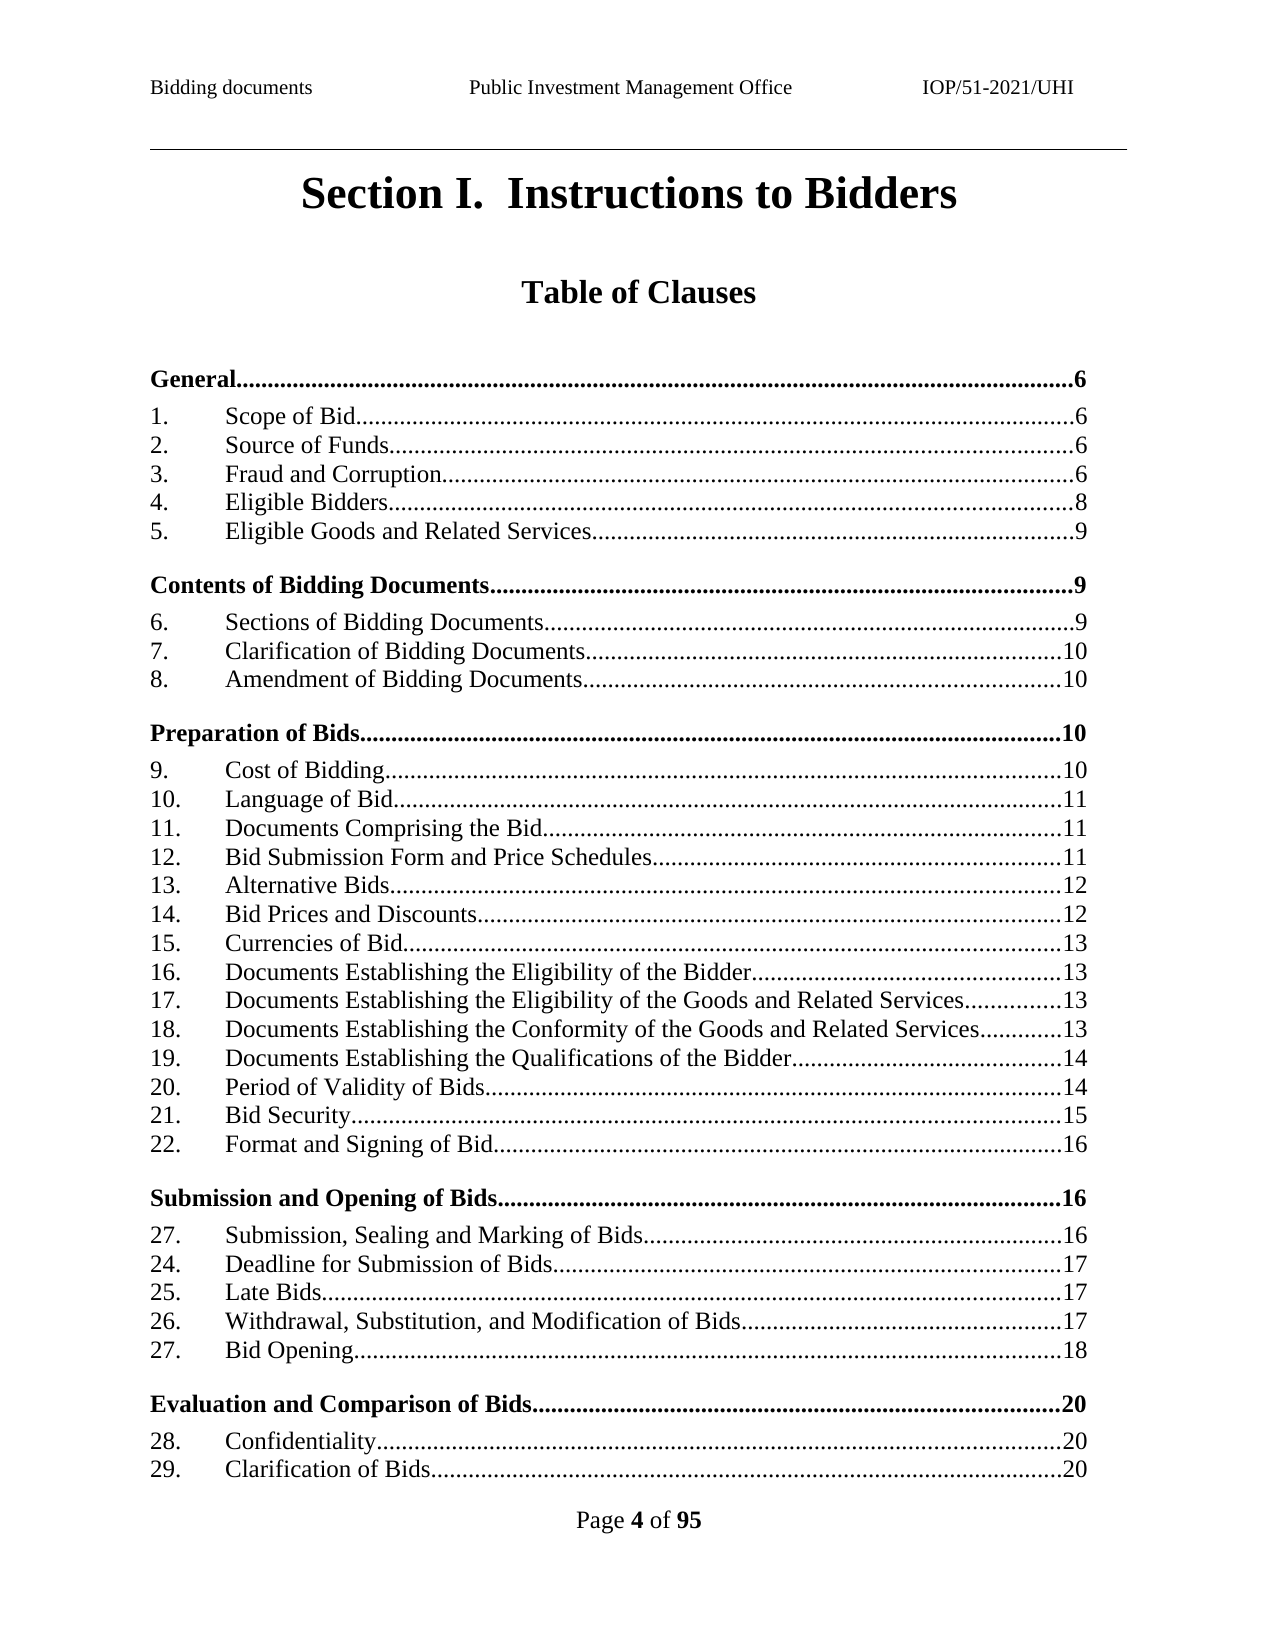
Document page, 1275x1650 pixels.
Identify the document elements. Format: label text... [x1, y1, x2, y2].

text 18. Documents Establishing the Conformity of the Goods and Related Services 13 [150, 1014, 1127, 1043]
text 3. Fraud and Corruption 6 [150, 459, 1127, 487]
text 20. Period of Validity of Bids 14 [150, 1072, 1127, 1100]
text Submission and Opening of Bids 16 [150, 1183, 1127, 1212]
table_header Section I. Instructions to Bidders [150, 150, 1108, 234]
text 29. Clarification of Bids 20 [150, 1454, 1127, 1483]
text Contents of Bidding Documents 9 [150, 570, 1127, 599]
text 8. Amendment of Bidding Documents 10 [150, 664, 1127, 693]
text 12. Bid Submission Form and Price Schedules 11 [150, 842, 1127, 870]
text 17. Documents Establishing the Eligibility of the Goods and Related Services 13 [150, 985, 1127, 1014]
text 15. Currencies of Bid 13 [150, 928, 1127, 957]
text 10. Language of Bid 11 [150, 784, 1127, 813]
text 7. Clarification of Bidding Documents 10 [150, 636, 1127, 664]
text 11. Documents Comprising the Bid 11 [150, 813, 1127, 842]
text 22. Format and Signing of Bid 16 [150, 1129, 1127, 1158]
text 1. Scope of Bid 6 [150, 401, 1127, 430]
text 27. Submission, Sealing and Marking of Bids 16 [150, 1220, 1127, 1249]
text Preparation of Bids 10 [150, 718, 1127, 747]
text 9. Cost of Bidding 10 [150, 755, 1127, 784]
text 13. Alternative Bids 12 [150, 870, 1127, 899]
text 14. Bid Prices and Discounts 12 [150, 899, 1127, 928]
text 27. Bid Opening 18 [150, 1335, 1127, 1364]
text 16. Documents Establishing the Eligibility of the Bidder 13 [150, 957, 1127, 985]
text 6. Sections of Bidding Documents 9 [150, 607, 1127, 636]
text 2. Source of Funds 6 [150, 430, 1127, 459]
text General 6 [150, 364, 1127, 393]
text Table of Clauses [150, 272, 1127, 310]
text 5. Eligible Goods and Related Services 9 [150, 516, 1127, 545]
text 24. Deadline for Submission of Bids 17 [150, 1249, 1127, 1277]
text 28. Confidentiality 20 [150, 1426, 1127, 1454]
text 26. Withdrawal, Substitution, and Modification of Bids 17 [150, 1306, 1127, 1335]
text Evaluation and Comparison of Bids 20 [150, 1389, 1127, 1417]
text 25. Late Bids 17 [150, 1277, 1127, 1306]
text 4. Eligible Bidders 8 [150, 487, 1127, 516]
text 21. Bid Security 15 [150, 1100, 1127, 1129]
text 19. Documents Establishing the Qualifications of the Bidder 14 [150, 1043, 1127, 1072]
